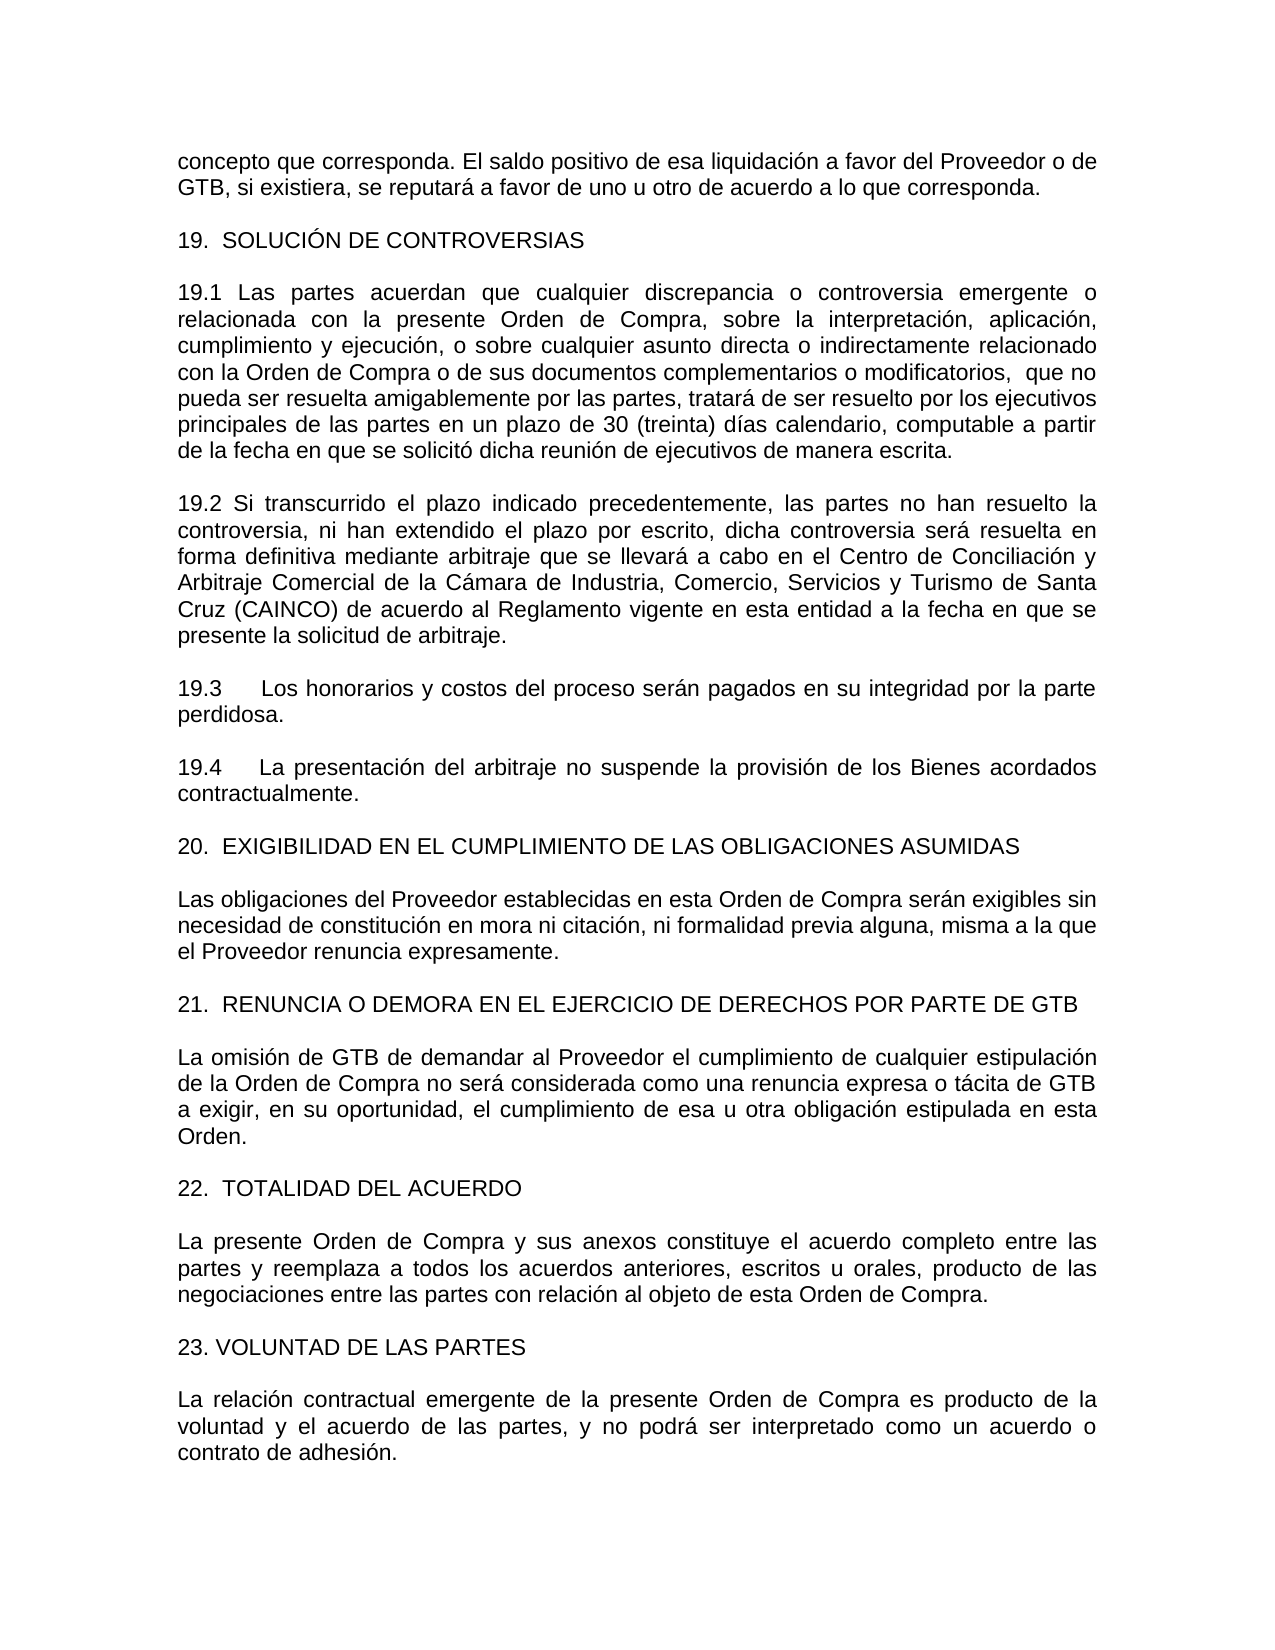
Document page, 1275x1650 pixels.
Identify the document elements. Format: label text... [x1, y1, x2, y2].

text 19.1 Las partes acuerdan que cualquier discrepancia o controversia emergente o relacionada con la presente Orden de Compra, sobre la interpretación, aplicación, cumplimiento y ejecución, o sobre cualquier asunto directa o indirectamente relacionado con la Orden de Compra o de sus documentos complementarios o modificatorios, que no pueda ser resuelta amigablemente por las partes, tratará de ser resuelto por los ejecutivos principales de las partes en un plazo de 30 (treinta) días calendario, computable a partir de la fecha en que se solicitó dicha reunión de ejecutivos de manera escrita. [177, 279, 1098, 464]
text La presente Orden de Compra y sus anexos constituye el acuerdo completo entre las partes y reemplaza a todos los acuerdos anteriores, escritos u orales, producto de las negociaciones entre las partes con relación al objeto de esta Orden de Compra. [177, 1228, 1098, 1307]
text 19.3 Los honorarios y costos del proceso serán pagados en su integridad por la parte perdidosa. [177, 675, 1098, 727]
text 19. SOLUCIÓN DE CONTROVERSIAS [177, 227, 1098, 253]
text Las obligaciones del Proveedor establecidas en esta Orden de Compra serán exigibles sin necesidad de constitución en mora ni citación, ni formalidad previa alguna, misma a la que el Proveedor renuncia expresamente. [177, 886, 1098, 964]
text 21. RENUNCIA O DEMORA EN EL EJERCICIO DE DERECHOS POR PARTE DE GTB [177, 991, 1098, 1017]
text 22. TOTALIDAD DEL ACUERDO [177, 1175, 1098, 1202]
text La omisión de GTB de demandar al Proveedor el cumplimiento de cualquier estipulación de la Orden de Compra no será considerada como una renuncia expresa o tácita de GTB a exigir, en su oportunidad, el cumplimiento de esa u otra obligación estipulada en esta Orden. [177, 1044, 1098, 1149]
text 19.2 Si transcurrido el plazo indicado precedentemente, las partes no han resuelto la controversia, ni han extendido el plazo por escrito, dicha controversia será resuelta en forma definitiva mediante arbitraje que se llevará a cabo en el Centro de Conciliación y Arbitraje Comercial de la Cámara de Industria, Comercio, Servicios y Turismo de Santa Cruz (CAINCO) de acuerdo al Reglamento vigente en esta entidad a la fecha en que se presente la solicitud de arbitraje. [177, 490, 1098, 648]
text 19.4 La presentación del arbitraje no suspende la provisión de los Bienes acordados contractualmente. [177, 754, 1098, 806]
text 23. VOLUNTAD DE LAS PARTES [177, 1333, 1098, 1360]
text La relación contractual emergente de la presente Orden de Compra es producto de la voluntad y el acuerdo de las partes, y no podrá ser interpretado como un acuerdo o contrato de adhesión. [177, 1386, 1098, 1465]
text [177, 148, 1098, 200]
text 20. EXIGIBILIDAD EN EL CUMPLIMIENTO DE LAS OBLIGACIONES ASUMIDAS [177, 833, 1098, 859]
